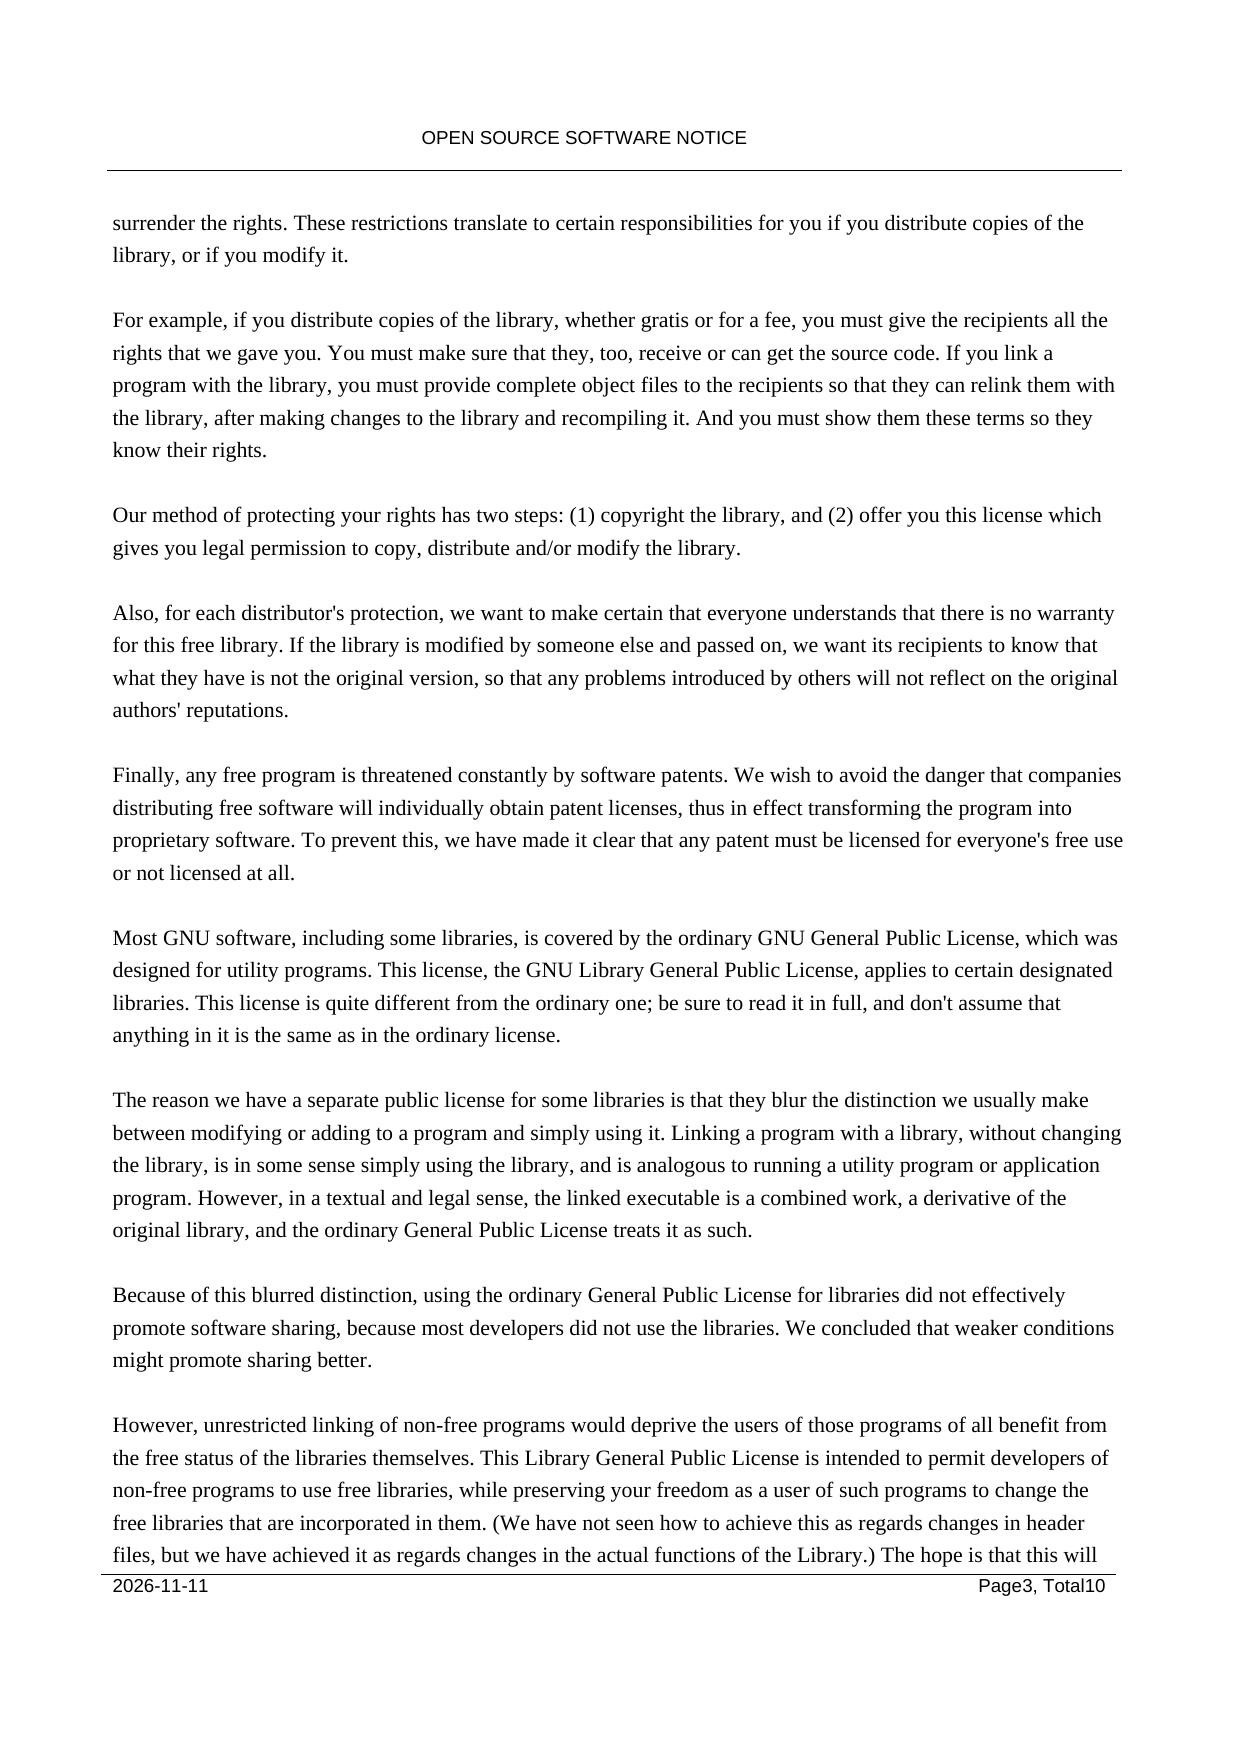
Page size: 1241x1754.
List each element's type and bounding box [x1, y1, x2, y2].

text [112, 206, 1128, 1571]
